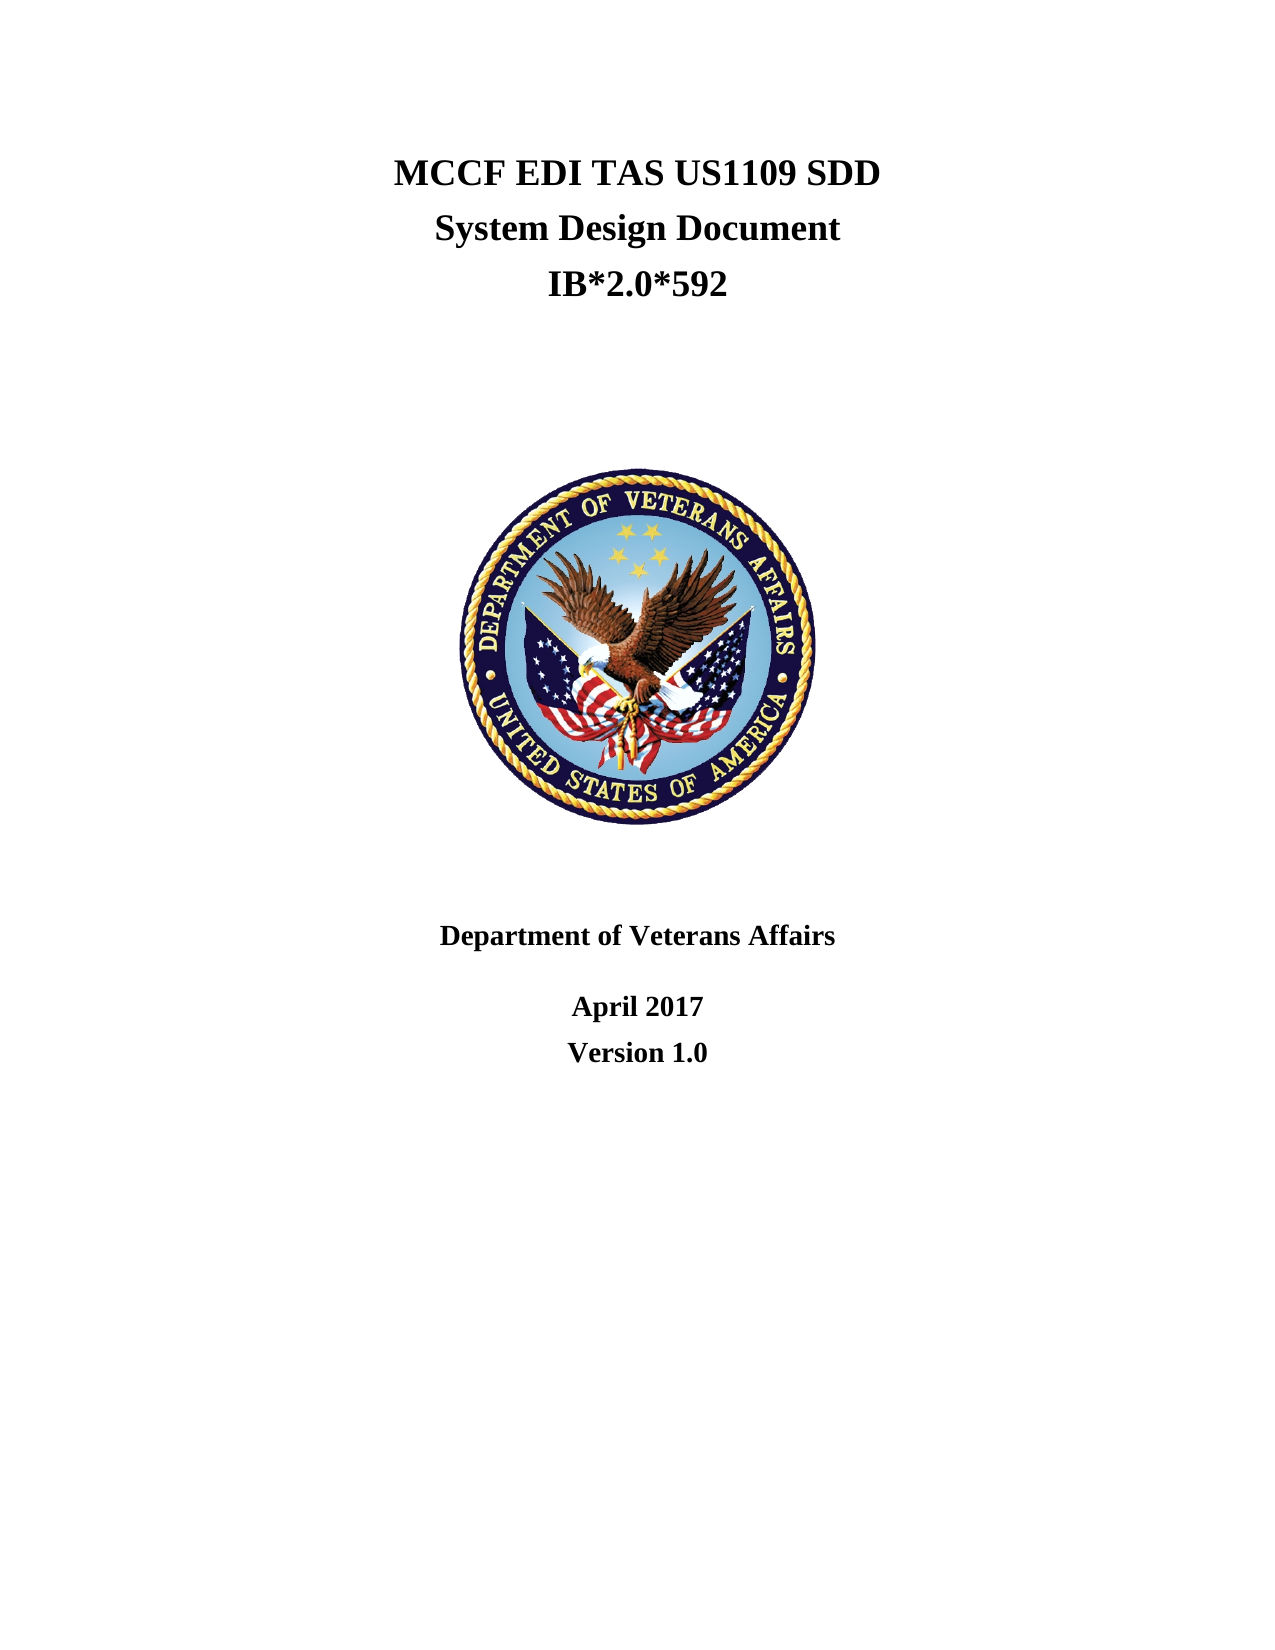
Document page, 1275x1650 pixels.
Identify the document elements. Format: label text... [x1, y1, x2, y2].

picture [459, 468, 816, 825]
title System Design Document [150, 206, 1125, 249]
title Department of Veterans Affairs [150, 918, 1125, 951]
title Version 1.0 [150, 1035, 1125, 1068]
text MCCF EDI TAS US1109 SDD [150, 150, 1125, 193]
title IB*2.0*592 [150, 261, 1125, 304]
title April 2017 [150, 989, 1125, 1022]
